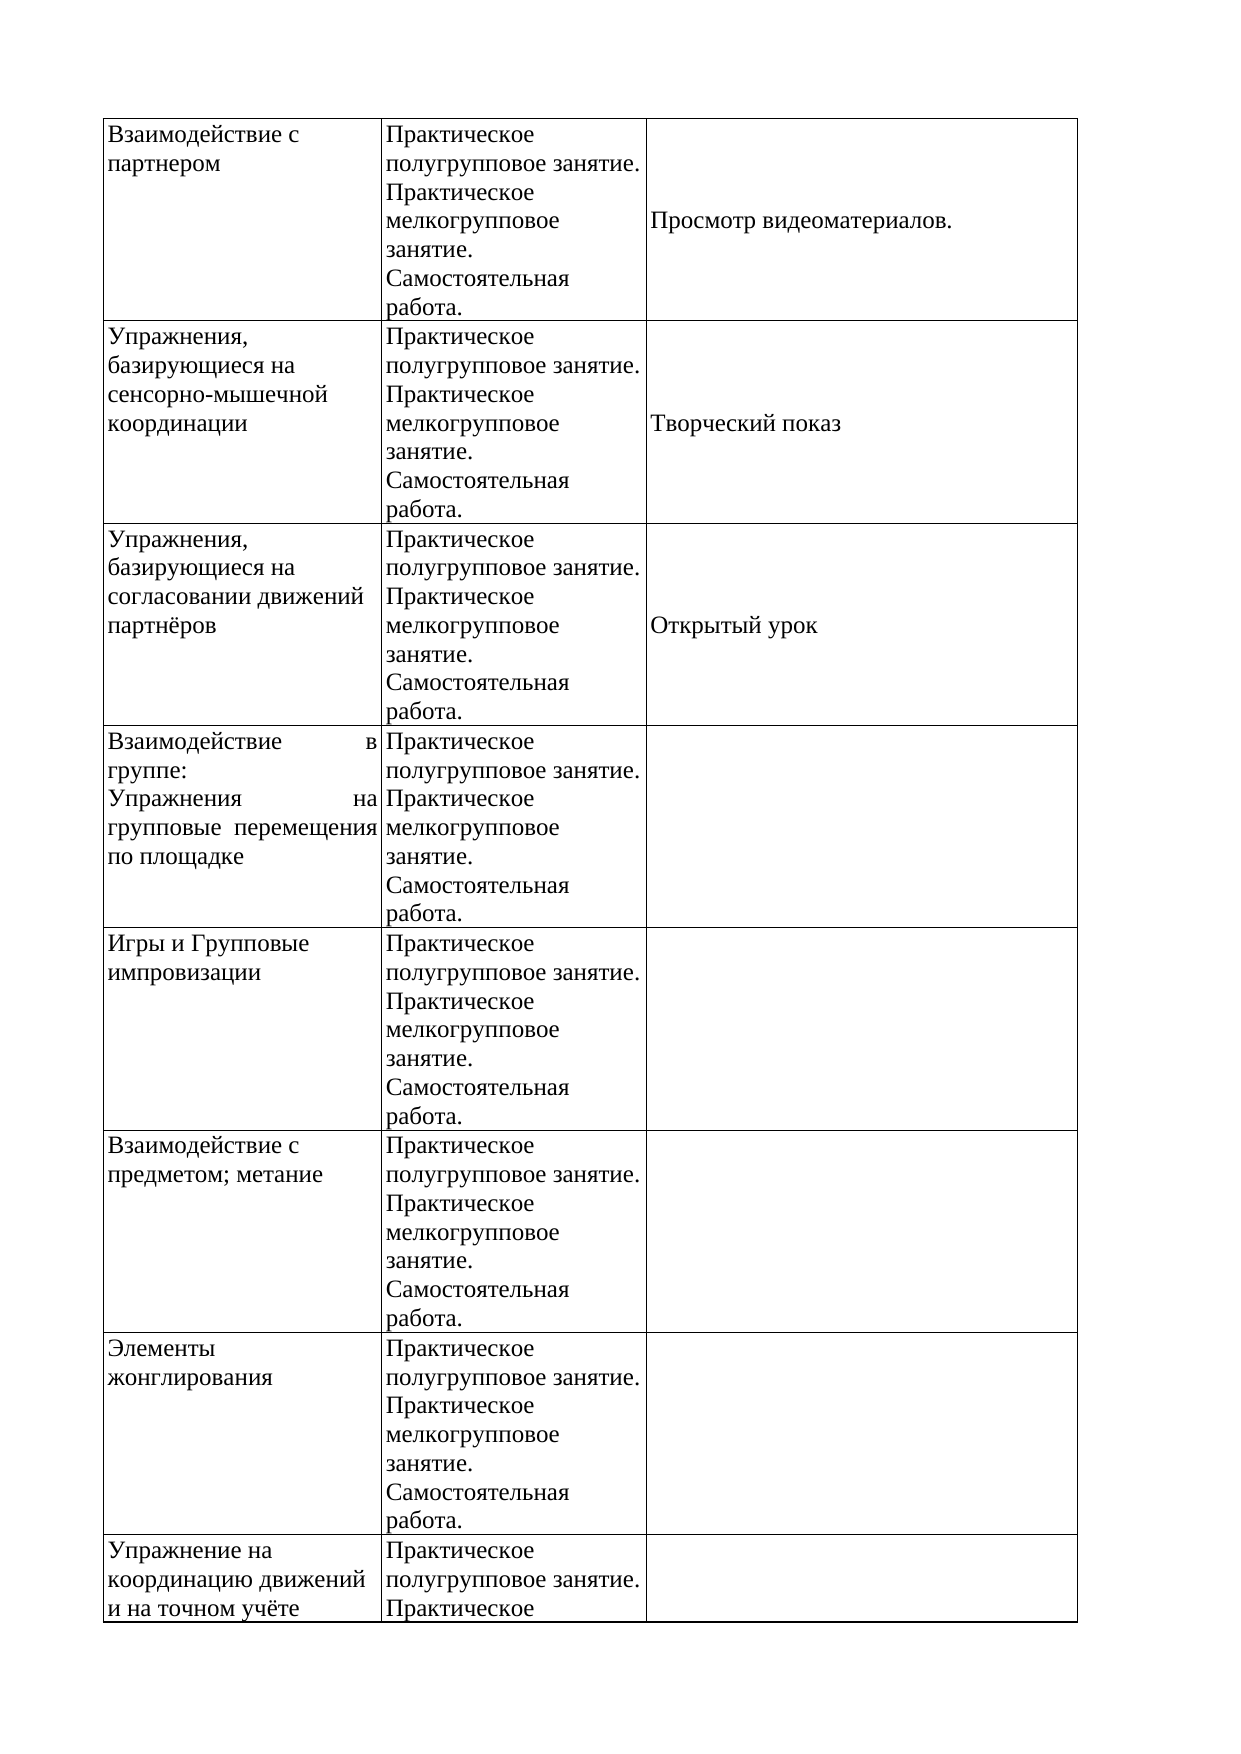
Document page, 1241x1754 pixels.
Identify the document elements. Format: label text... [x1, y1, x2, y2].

table_cell Элементы жонглирования [104, 1333, 381, 1534]
table_cell Практическое полугрупповое занятие. Практическое мелкогрупповое занятие. Самостоятельная работа. [382, 928, 646, 1129]
table_cell Открытый урок [647, 524, 1077, 725]
table_cell Игры и Групповые импровизации [104, 928, 381, 1129]
table_cell [647, 726, 1077, 927]
table_cell [647, 1333, 1077, 1534]
table_cell Практическое полугрупповое занятие. Практическое мелкогрупповое занятие. Самостоятельная работа. [382, 726, 646, 927]
table_cell Взаимодействие с партнером [104, 119, 381, 320]
table_cell Практическое полугрупповое занятие. Практическое мелкогрупповое занятие. Самостоятельная работа. [382, 1131, 646, 1332]
table_cell [647, 928, 1077, 1129]
table_cell [647, 1131, 1077, 1332]
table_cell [382, 119, 646, 320]
table_cell Практическое полугрупповое занятие. Практическое мелкогрупповое занятие. Самостоятельная работа. [382, 1333, 646, 1534]
table_cell Практическое полугрупповое занятие. Практическое мелкогрупповое занятие. Самостоятельная работа. [382, 524, 646, 725]
table_cell [647, 1535, 1077, 1621]
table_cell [382, 321, 646, 523]
table_cell Взаимодействие с предметом; метание [104, 1131, 381, 1332]
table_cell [382, 1535, 646, 1621]
table_cell Творческий показ [647, 321, 1077, 523]
table_cell Упражнения, базирующиеся на сенсорно-мышечной координации [104, 321, 381, 523]
table_cell Просмотр видеоматериалов. [647, 119, 1077, 320]
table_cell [104, 1535, 381, 1621]
table_cell Взаимодействие в группе: Упражнения на групповые перемещения по площадке [104, 726, 381, 927]
table_cell Упражнения, базирующиеся на согласовании движений партнёров [104, 524, 381, 725]
